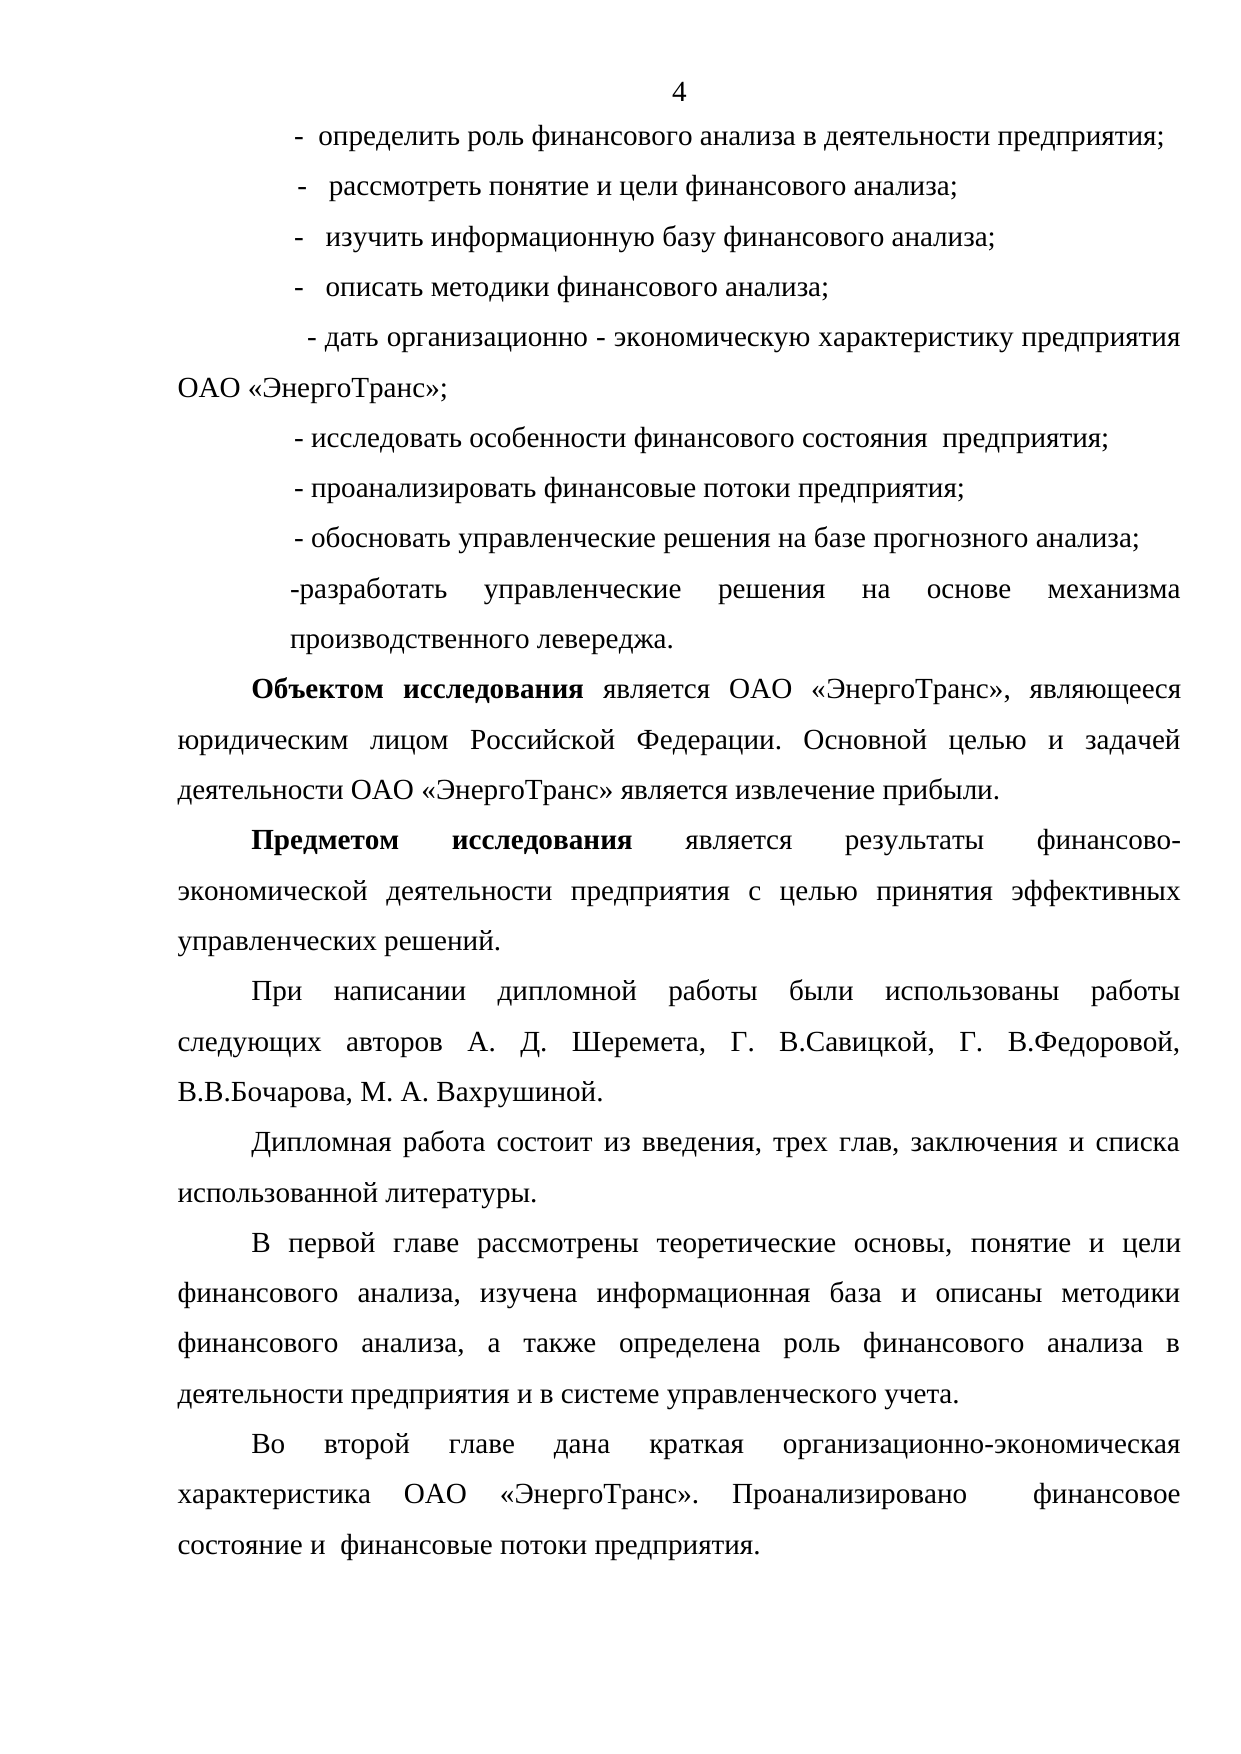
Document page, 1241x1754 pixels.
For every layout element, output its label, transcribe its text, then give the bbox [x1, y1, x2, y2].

text - изучить информационную базу финансового анализа; [177, 219, 1181, 252]
text Во второй главе дана краткая организационно-экономическая характеристика ОАО «ЭнергоТранс». Проанализировано финансовое состояние и финансовые потоки предприятия. [177, 1426, 1181, 1560]
text - исследовать особенности финансового состояния предприятия; [177, 420, 1181, 453]
text В первой главе рассмотрены теоретические основы, понятие и цели финансового анализа, изучена информационная база и описаны методики финансового анализа, а также определена роль финансового анализа в деятельности предприятия и в системе управленческого учета. [177, 1225, 1181, 1409]
text -разработать управленческие решения на основе механизма производственного левереджа. [290, 571, 1181, 655]
text - обосновать управленческие решения на базе прогнозного анализа; [177, 521, 1181, 554]
text - дать организационно - экономическую характеристику предприятия ОАО «ЭнергоТранс»; [177, 319, 1181, 403]
text При написании дипломной работы были использованы работы следующих авторов А. Д. Шеремета, Г. В.Савицкой, Г. В.Федоровой, В.В.Бочарова, М. А. Вахрушиной. [177, 973, 1181, 1108]
text - рассмотреть понятие и цели финансового анализа; [290, 168, 1181, 202]
text Предметом исследования является результаты финансово-экономической деятельности предприятия с целью принятия эффективных управленческих решений. [177, 822, 1181, 957]
text Объектом исследования является ОАО «ЭнергоТранс», являющееся юридическим лицом Российской Федерации. Основной целью и задачей деятельности ОАО «ЭнергоТранс» является извлечение прибыли. [177, 672, 1181, 806]
text - описать методики финансового анализа; [177, 269, 1181, 303]
text - проанализировать финансовые потоки предприятия; [177, 470, 1181, 504]
text - определить роль финансового анализа в деятельности предприятия; [177, 118, 1181, 152]
text Дипломная работа состоит из введения, трех глав, заключения и списка использованной литературы. [177, 1124, 1181, 1208]
